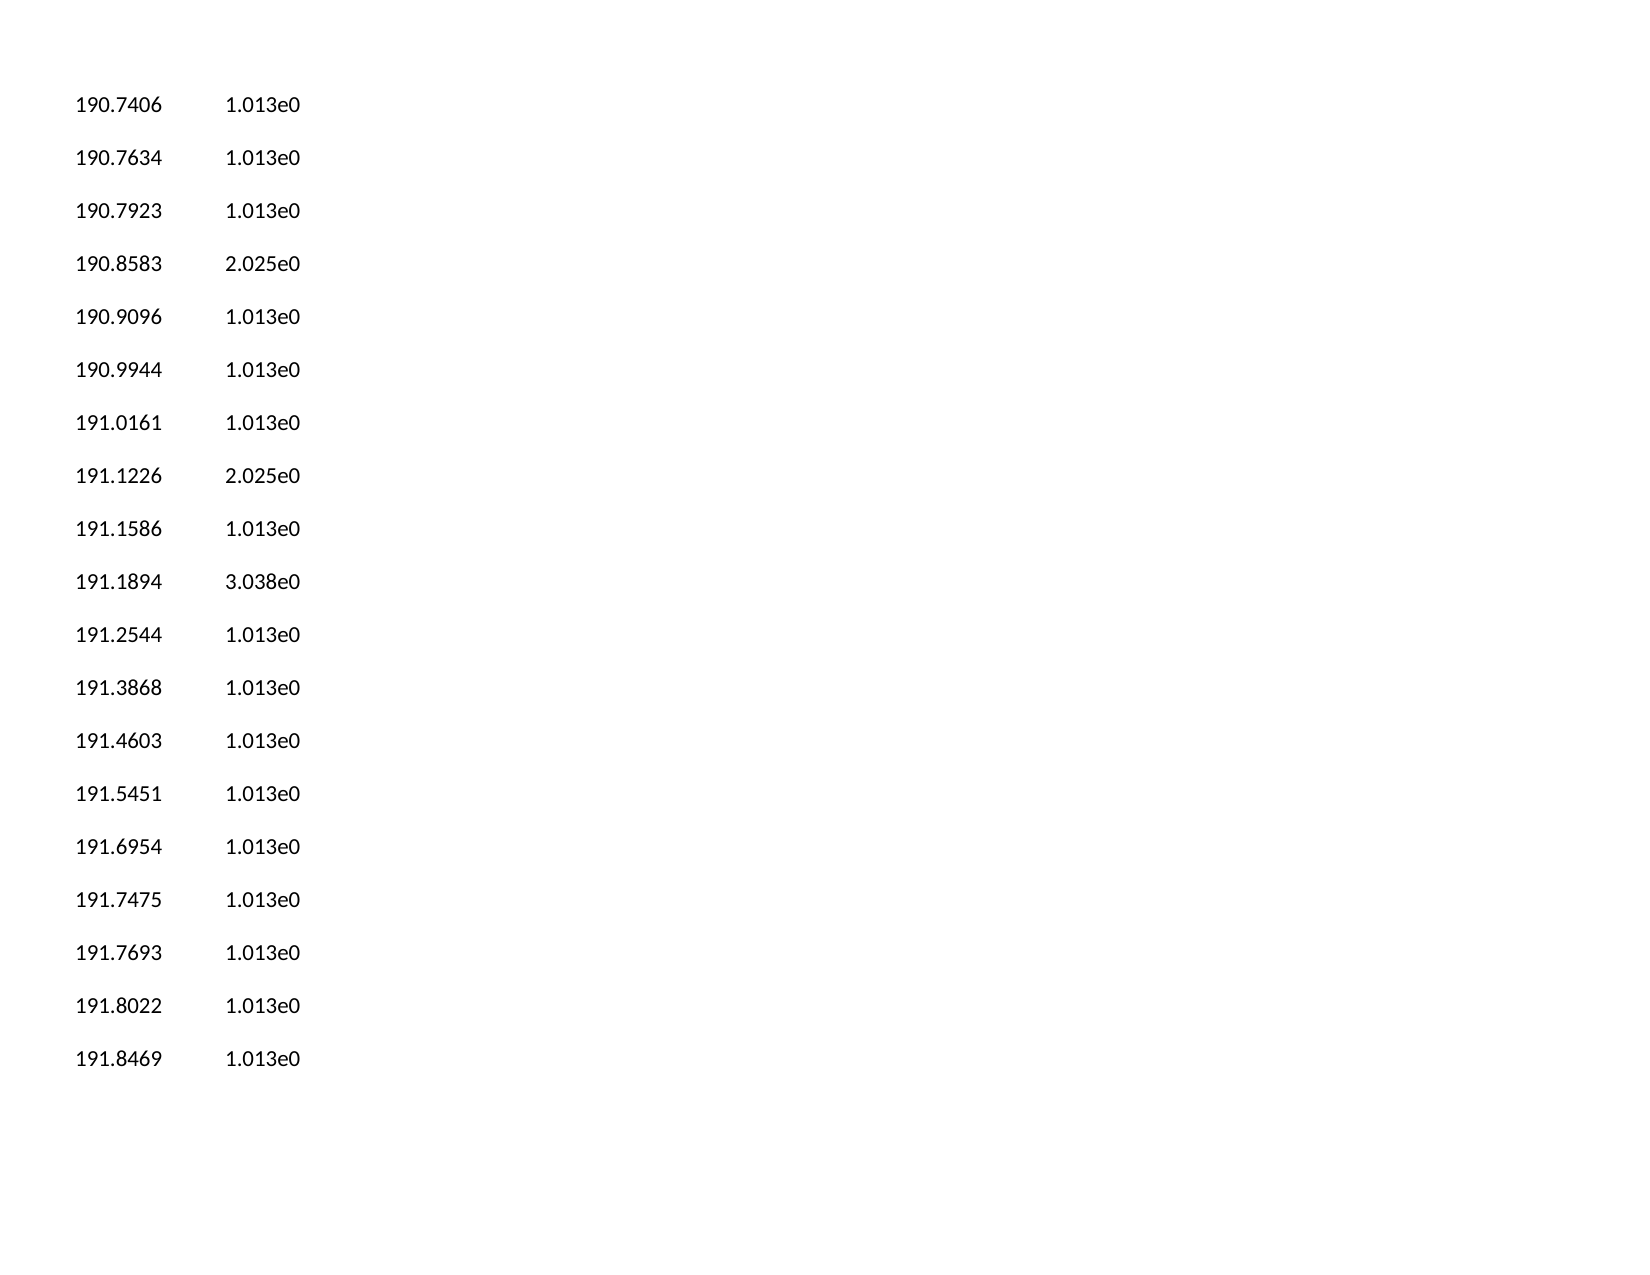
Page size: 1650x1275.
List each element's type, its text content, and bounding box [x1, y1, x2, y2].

text 191.4603 1.013e0 [75, 726, 1563, 754]
text 191.7693 1.013e0 [75, 938, 1563, 966]
text 190.7406 1.013e0 [75, 90, 1563, 118]
text 190.9944 1.013e0 [75, 355, 1563, 383]
text 191.8022 1.013e0 [75, 991, 1563, 1019]
text 190.8583 2.025e0 [75, 249, 1563, 277]
text 190.7923 1.013e0 [75, 196, 1563, 224]
text 190.7634 1.013e0 [75, 143, 1563, 171]
text 191.0161 1.013e0 [75, 408, 1563, 436]
text 191.1226 2.025e0 [75, 461, 1563, 489]
text 191.1894 3.038e0 [75, 567, 1563, 595]
text 191.8469 1.013e0 [75, 1044, 1563, 1072]
text 191.5451 1.013e0 [75, 779, 1563, 807]
text 191.6954 1.013e0 [75, 832, 1563, 860]
text 190.9096 1.013e0 [75, 302, 1563, 330]
text 191.3868 1.013e0 [75, 673, 1563, 701]
text 191.2544 1.013e0 [75, 620, 1563, 648]
text 191.1586 1.013e0 [75, 514, 1563, 542]
text 191.7475 1.013e0 [75, 885, 1563, 913]
